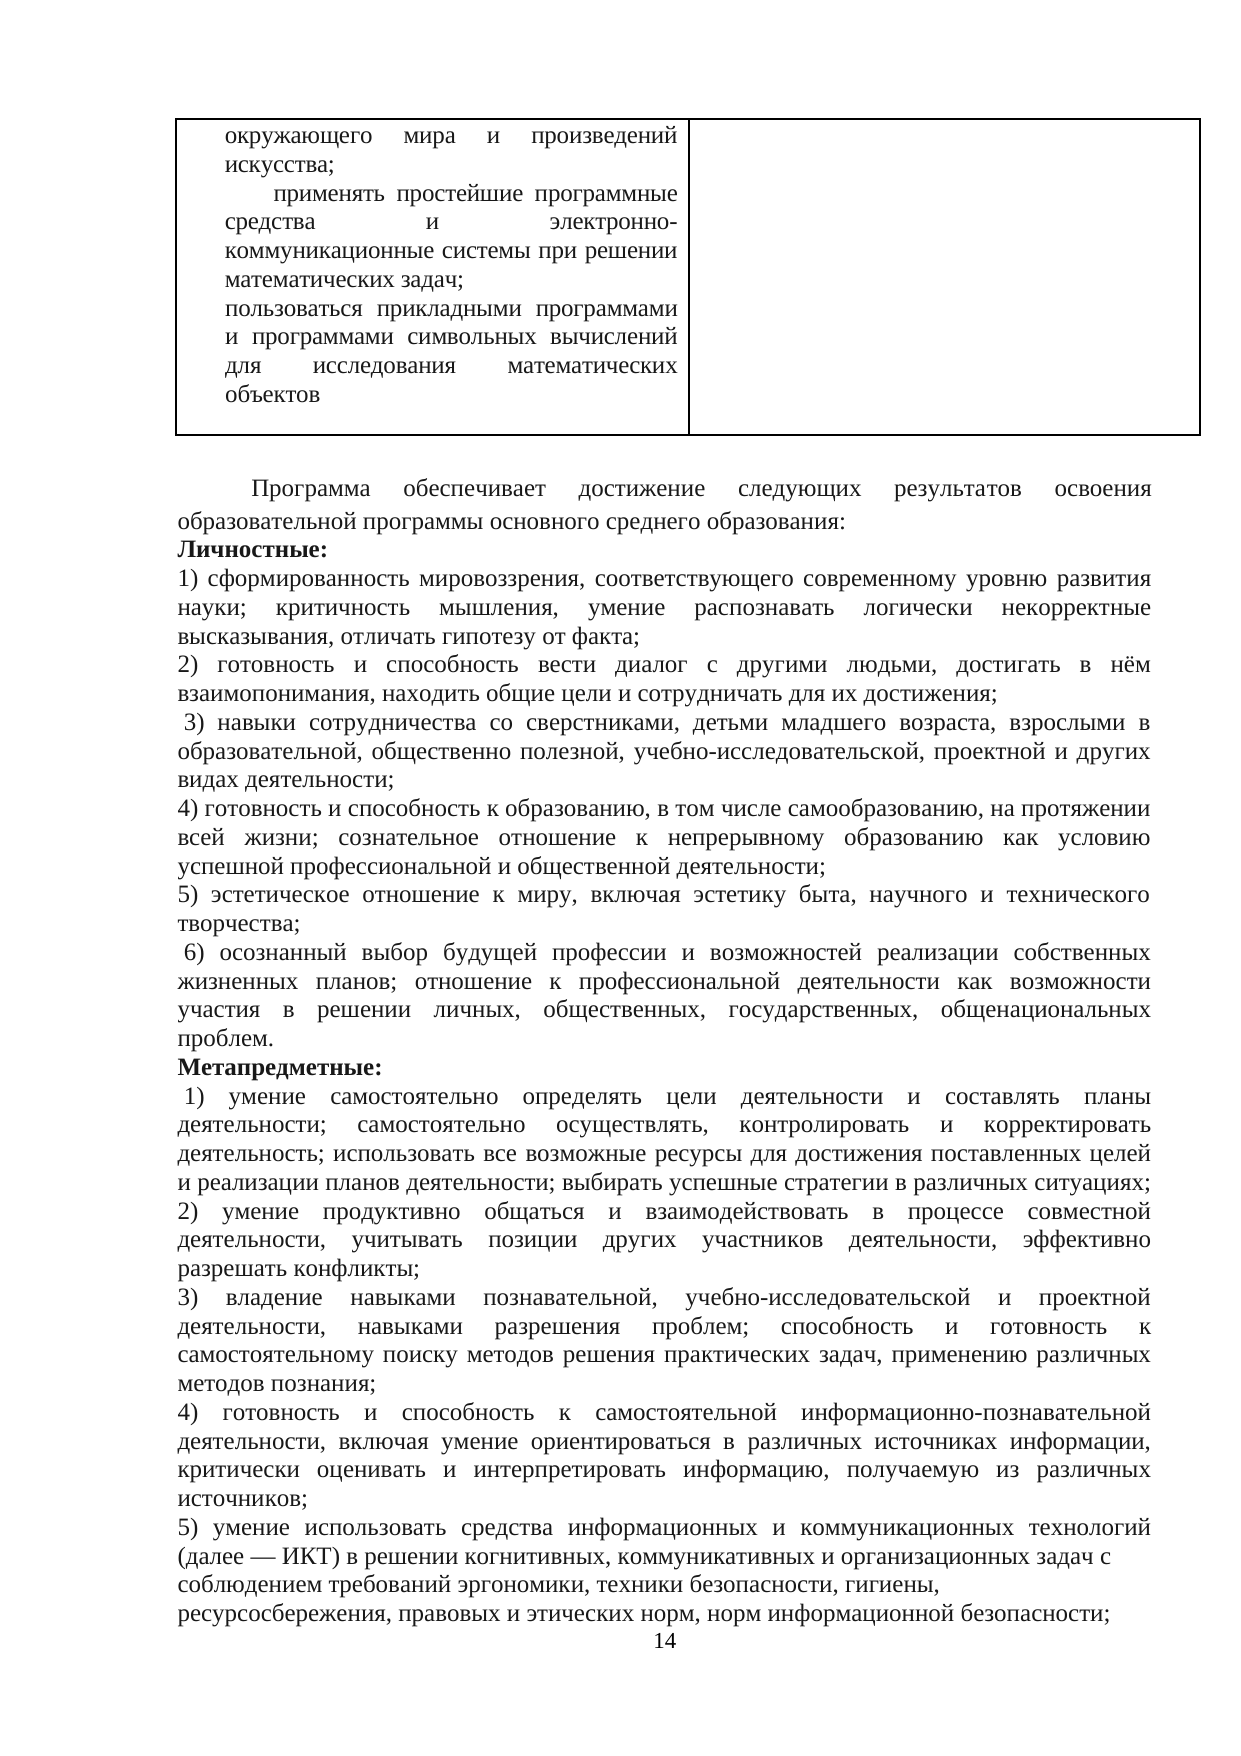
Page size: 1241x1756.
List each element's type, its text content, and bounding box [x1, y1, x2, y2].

text Метапредметные: [177, 1052, 1152, 1081]
text 5) умение использовать средства информационных и коммуникационных технологий (далее — ИКТ) в решении когнитивных, коммуникативных и организационных задач с [177, 1512, 1152, 1569]
text 4) готовность и способность к образованию, в том числе самообразованию, на протяжении всей жизни; сознательное отношение к непрерывному образованию как условию успешной профессиональной и общественной деятельности; [177, 793, 1152, 879]
text 3) владение навыками познавательной, учебно-исследовательской и проектной деятельности, навыками разрешения проблем; способность и готовность к самостоятельному поиску методов решения практических задач, применению различных методов познания; [177, 1282, 1152, 1397]
text Программа обеспечивает достижение следующих результатов освоения образовательной программы основного среднего образования: [177, 469, 1152, 534]
text ресурсосбережения, правовых и этических норм, норм информационной безопасности; [177, 1598, 1152, 1627]
text 6) осознанный выбор будущей профессии и возможностей реализации собственных жизненных планов; отношение к профессиональной деятельности как возможности участия в решении личных, общественных, государственных, общенациональных проблем. [177, 937, 1152, 1052]
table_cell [690, 120, 1199, 434]
text 1) сформированность мировоззрения, соответствующего современному уровню развития науки; критичность мышления, умение распознавать логически некорректные высказывания, отличать гипотезу от факта; [177, 563, 1152, 649]
text соблюдением требований эргономики, техники безопасности, гигиены, [177, 1569, 1152, 1598]
text Личностные: [177, 534, 1152, 563]
text 1) умение самостоятельно определять цели деятельности и составлять планы деятельности; самостоятельно осуществлять, контролировать и корректировать деятельность; использовать все возможные ресурсы для достижения поставленных целей и реализации планов деятельности; выбирать успешные стратегии в различных ситуациях; 2) умение продуктивно общаться и взаимодействовать в процессе совместной деятельности, учитывать позиции других участников деятельности, эффективно разрешать конфликты; [177, 1081, 1152, 1282]
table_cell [177, 120, 688, 434]
text 3) навыки сотрудничества со сверстниками, детьми младшего возраста, взрослыми в образовательной, общественно полезной, учебно-исследовательской, проектной и других видах деятельности; [177, 707, 1152, 793]
text 5) эстетическое отношение к миру, включая эстетику быта, научного и технического творчества; [177, 879, 1152, 937]
text 4) готовность и способность к самостоятельной информационно-познавательной деятельности, включая умение ориентироваться в различных источниках информации, критически оценивать и интерпретировать информацию, получаемую из различных источников; [177, 1397, 1152, 1512]
text 2) готовность и способность вести диалог с другими людьми, достигать в нём взаимопонимания, находить общие цели и сотрудничать для их достижения; [177, 649, 1152, 707]
